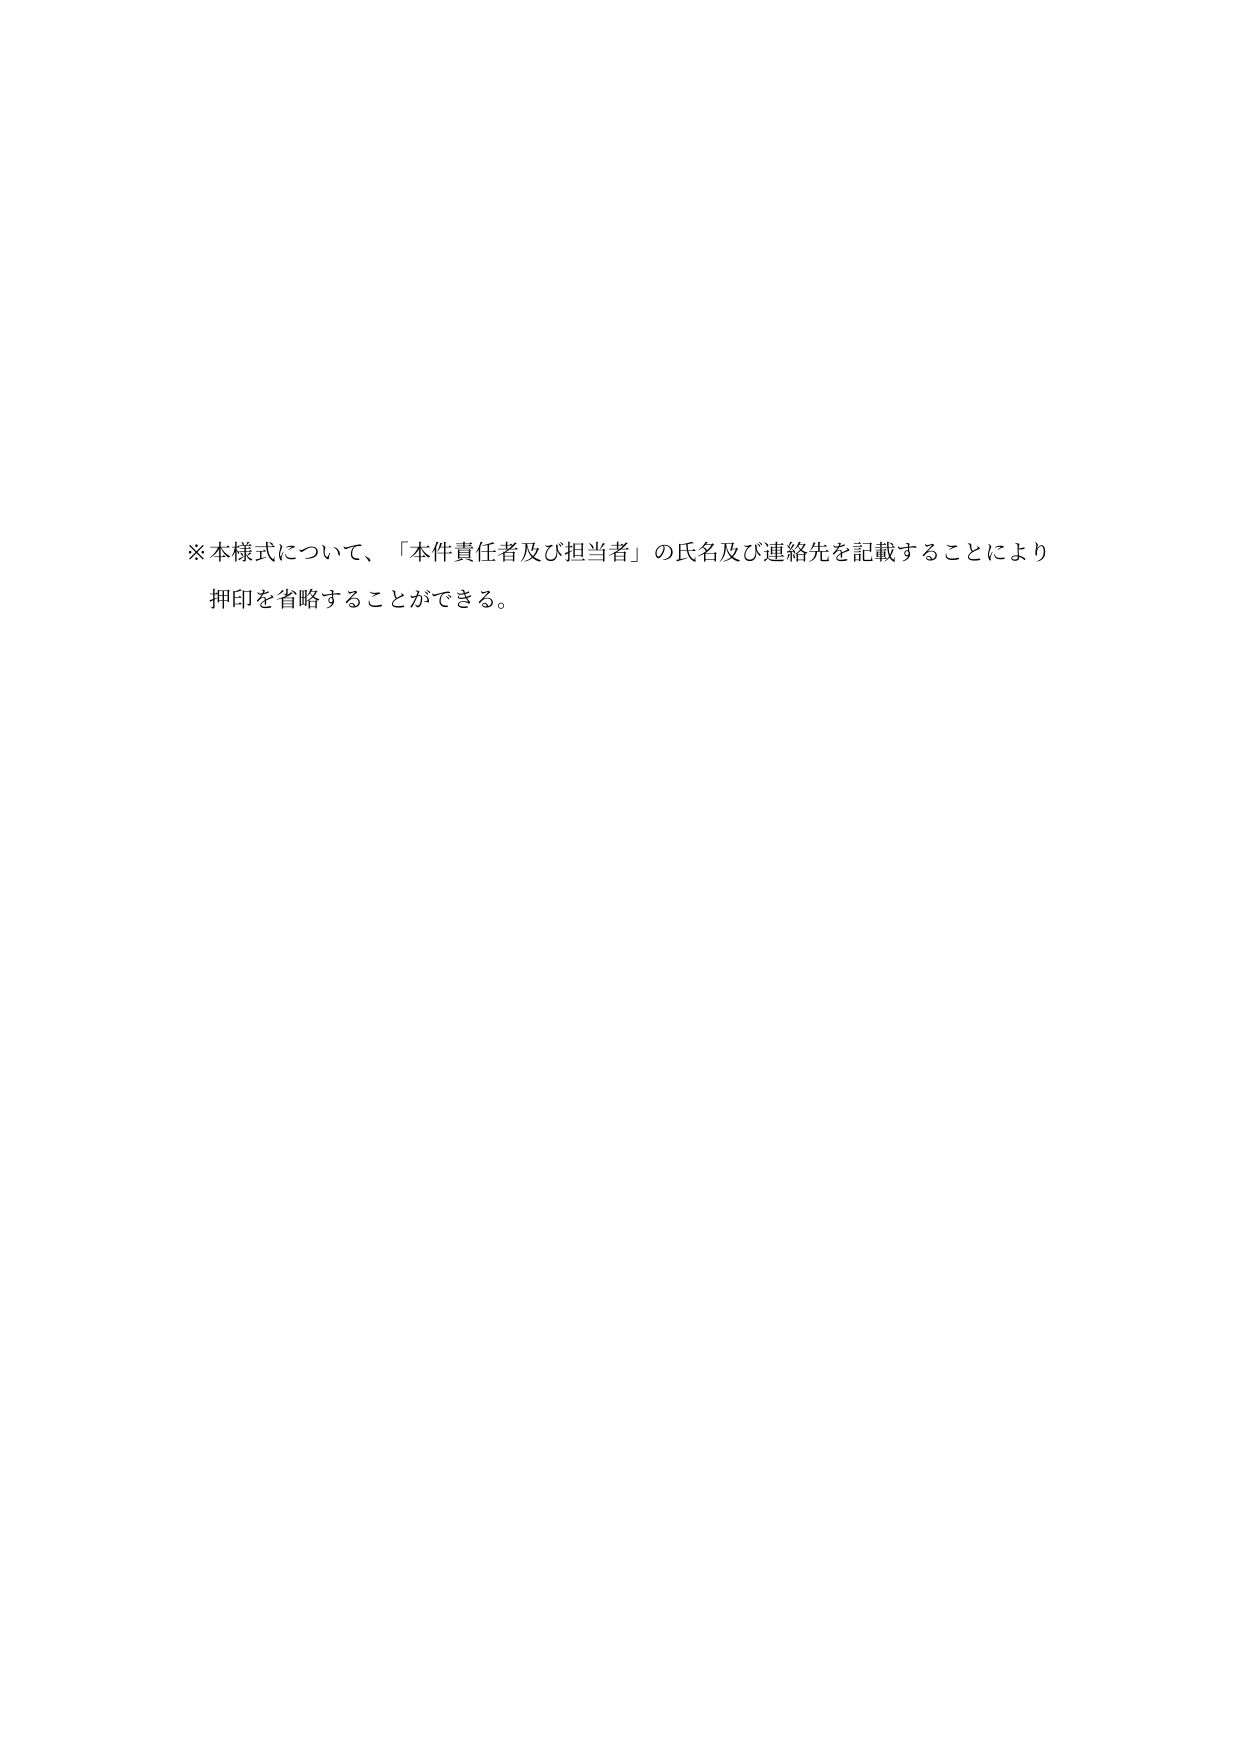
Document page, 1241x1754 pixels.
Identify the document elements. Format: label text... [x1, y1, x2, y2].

text ※本様式について、「本件責任者及び担当者」の氏名及び連絡先を記載することにより押印を省略することができる。 [187, 528, 1053, 621]
